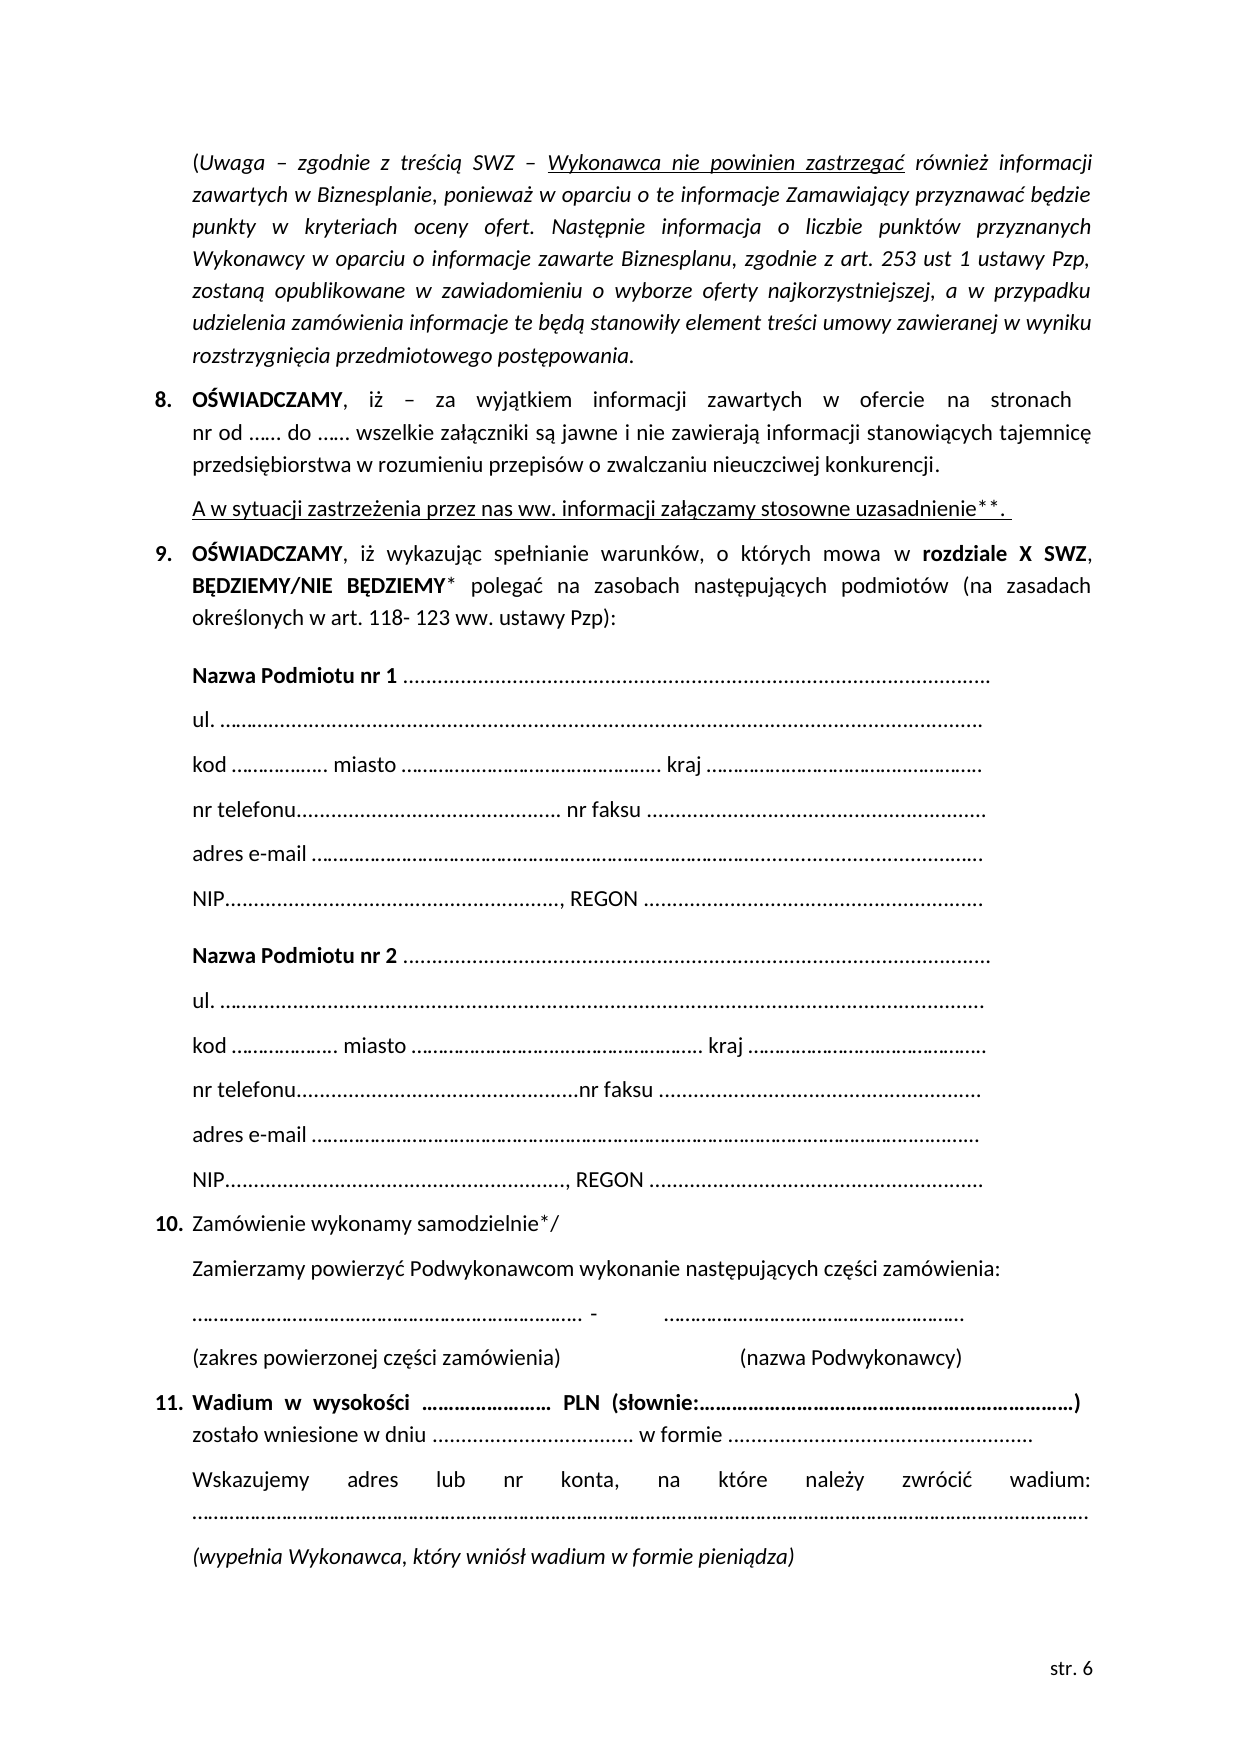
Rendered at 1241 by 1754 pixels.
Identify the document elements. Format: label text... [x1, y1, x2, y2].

text NIP..........................................................., REGON .......................................................... [192, 1165, 1093, 1193]
text adres e-mail ……………………………………….…………………………………………………………..…...…... [192, 1120, 1093, 1148]
text ul. ………............................................................................................................................ [192, 705, 1093, 733]
text Zamierzamy powierzyć Podwykonawcom wykonanie następujących części zamówienia: [192, 1254, 1093, 1282]
text (wypełnia Wykonawca, który wniósł wadium w formie pieniądza) [192, 1542, 1093, 1570]
list OŚWIADCZAMY, iż – za wyjątkiem informacji zawartych w ofercie na stronach nr od …… do …… wszelkie załączniki są jawne i nie zawierają informacji stanowiących tajemnicę przedsiębiorstwa w rozumieniu przepisów o zwalczaniu nieuczciwej konkurencji. [154, 385, 1093, 478]
text Nazwa Podmiotu nr 1 ...................................................................................................... [192, 661, 1093, 689]
text (Uwaga – zgodnie z treścią SWZ – Wykonawca nie powinien zastrzegać również informacji zawartych w Biznesplanie, ponieważ w oparciu o te informacje Zamawiający przyznawać będzie punkty w kryteriach oceny ofert. Następnie informacja o liczbie punktów przyznanych Wykonawcy w oparciu o informacje zawarte Biznesplanu, zgodnie z art. 253 ust 1 ustawy Pzp, zostaną opublikowane w zawiadomieniu o wyborze oferty najkorzystniejszej, a w przypadku udzielenia zamówienia informacje te będą stanowiły element treści umowy zawieranej w wyniku rozstrzygnięcia przedmiotowego postępowania. [192, 148, 1093, 369]
text adres e-mail …………………………………………………………………………..................................…... [192, 839, 1093, 867]
list Wadium w wysokości …………………… PLN (słownie:……………………………………………………………) zostało wniesione w dniu ................................... w formie ..................................................... [154, 1388, 1093, 1448]
list OŚWIADCZAMY, iż wykazując spełnianie warunków, o których mowa w rozdziale X SWZ, BĘDZIEMY/NIE BĘDZIEMY* polegać na zasobach następujących podmiotów (na zasadach określonych w art. 118- 123 ww. ustawy Pzp): [155, 539, 1093, 632]
text NIP.........................................................., REGON ........................................................... [192, 884, 1093, 912]
list Zamówienie wykonamy samodzielnie*/ [154, 1209, 1093, 1237]
text ul. ……............................................................................................................................... [192, 986, 1093, 1014]
text kod ……………….. miasto ………………………..…………………….. kraj …………………….……………….. [192, 1031, 1093, 1059]
text nr telefonu.................................................nr faksu ........................................................ [192, 1075, 1093, 1103]
text nr telefonu.............................................. nr faksu ........................................................... [192, 795, 1093, 823]
text (zakres powierzonej części zamówienia) (nazwa Podwykonawcy) [192, 1343, 1093, 1372]
text Wskazujemy adres lub nr konta, na które należy zwrócić wadium: ………………………………………………………………………………………………………………………………………..…………… [192, 1465, 1093, 1525]
text A w sytuacji zastrzeżenia przez nas ww. informacji załączamy stosowne uzasadnienie**. [192, 494, 1093, 522]
text Nazwa Podmiotu nr 2 ...................................................................................................... [192, 941, 1093, 969]
text ……………………………………………………………….. - ………………………………………………… [192, 1299, 1093, 1327]
text kod ………….….. miasto …………..…………………………….. kraj ………………………………..………….. [192, 750, 1093, 778]
